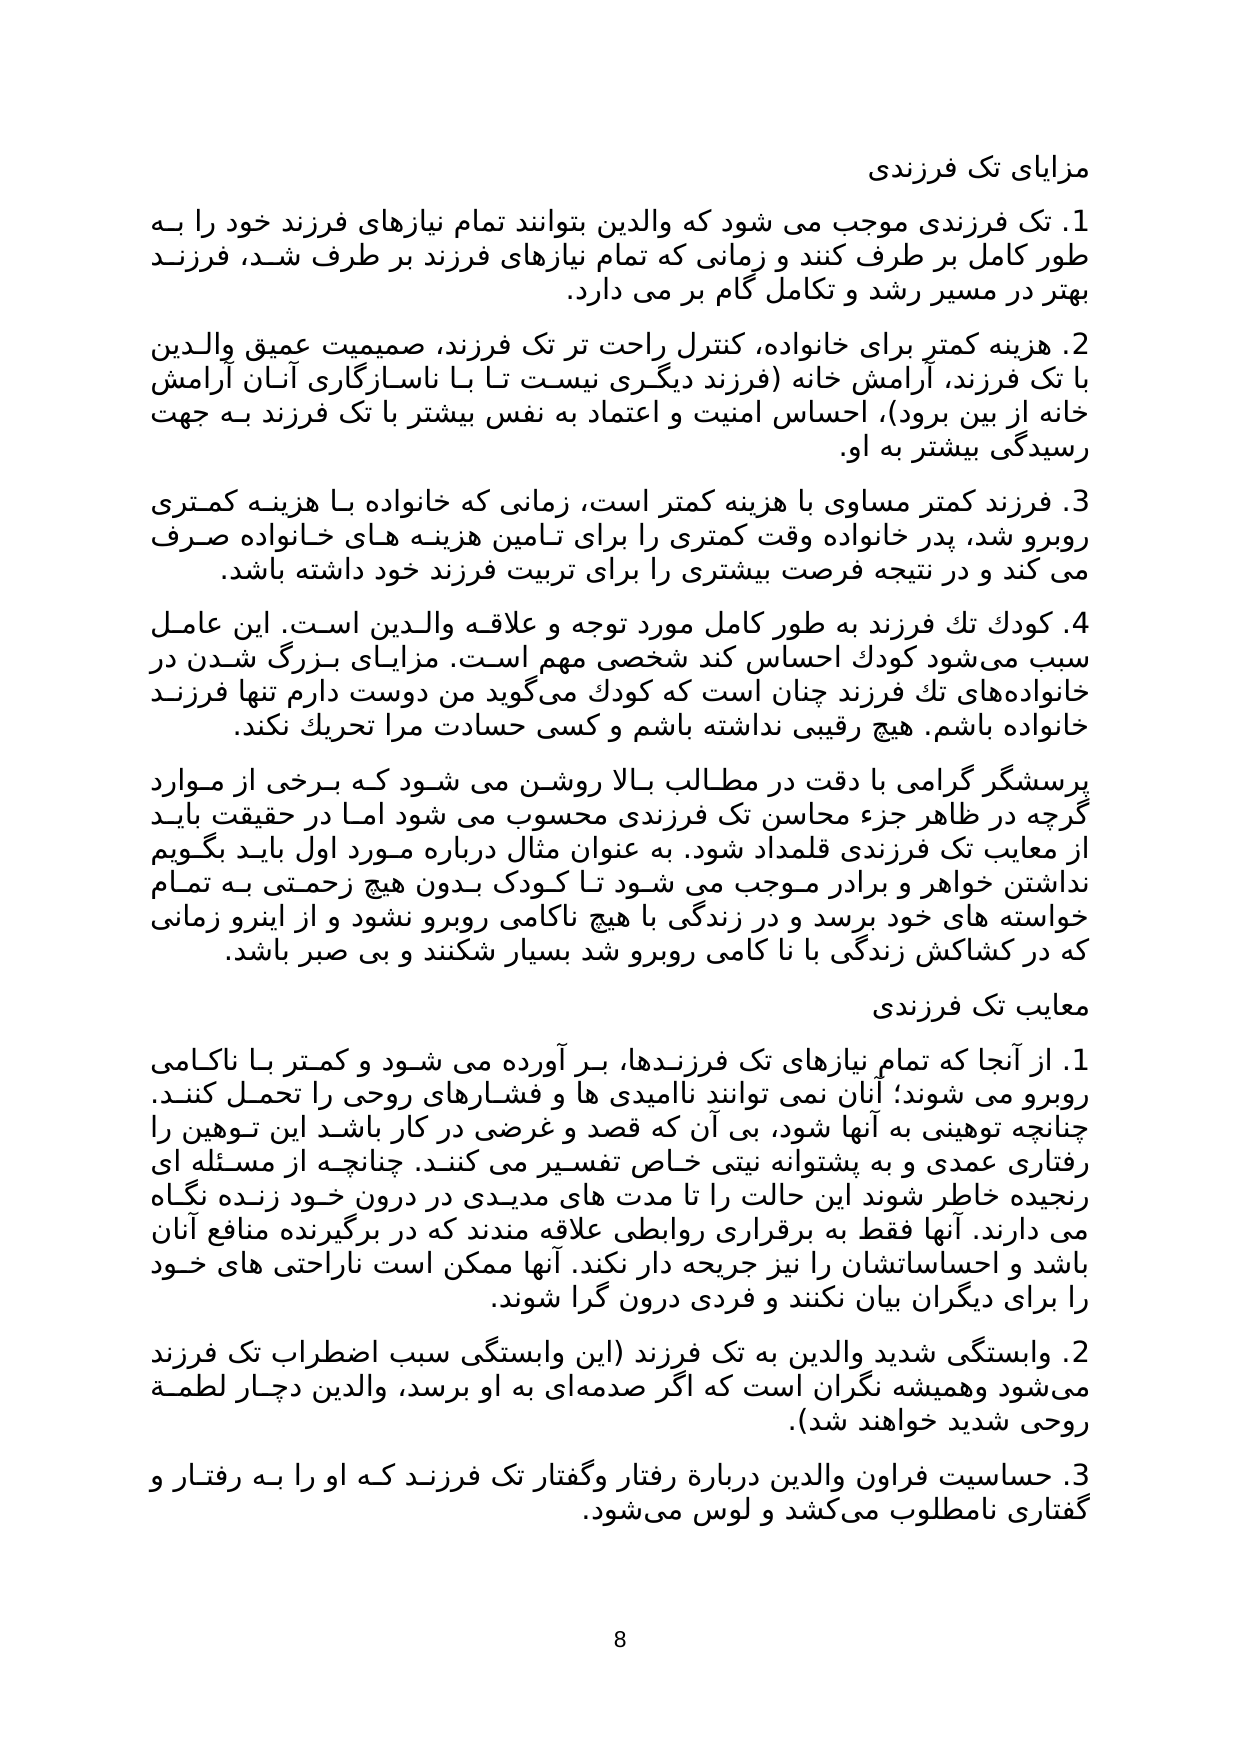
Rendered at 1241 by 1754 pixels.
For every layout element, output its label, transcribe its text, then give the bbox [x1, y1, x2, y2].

text 3. فرزند کمتر مساوی با هزینه کمتر است، زمانی که خانواده با هزینه کمتری روبرو شد، پدر خانواده وقت کمتری را برای تامین هزینه های خانواده صرف می کند و در نتیجه فرصت بیشتری را برای تربیت فرزند خود داشته باشد. [150, 484, 1090, 586]
text 4. كودك تك فرزند به طور كامل مورد توجه و علاقه والدین است. این عامل سبب می‌شود كودك احساس كند شخصی مهم است. مزایای بزرگ شدن در خانواده‌های تك فرزند چنان است كه كودك می‌گوید من دوست دارم تنها فرزند خانواده باشم. هیچ رقیبی نداشته باشم و كسی حسادت مرا تحریك نكند. [150, 607, 1090, 743]
text پرسشگر گرامی با دقت در مطالب بالا روشن می شود که برخی از موارد گرچه در ظاهر جزء محاسن تک فرزندی محسوب می شود اما در حقیقت باید از معایب تک فرزندی قلمداد شود. به عنوان مثال درباره مورد اول باید بگویم نداشتن خواهر و برادر موجب می شود تا کودک بدون هیچ زحمتی به تمام خواسته های خود برسد و در زندگی با هیچ ناکامی روبرو نشود و از اینرو زمانی که در کشاکش زندگی با نا کامی روبرو شد بسیار شکنند و بی صبر باشد. [150, 763, 1090, 967]
text 1. تک فرزندی موجب می شود که والدین بتوانند تمام نیازهای فرزند خود را به طور کامل بر طرف کنند و زمانی که تمام نیازهای فرزند بر طرف شد، فرزند بهتر در مسیر رشد و تکامل گام بر می دارد. [150, 205, 1090, 307]
text معایب تک فرزندی [150, 988, 1090, 1022]
text 3. حساسیت فراون والدین دربارة‌ رفتار وگفتار تک فرزند که او را به رفتار و گفتاری نامطلوب می‌کشد و لوس می‌شود. [150, 1458, 1090, 1526]
text 2. وابستگی شدید والدین به تک فرزند (این وابستگی سبب اضطراب تک فرزند می‌شود وهمیشه نگران است که اگر صدمه‌ای به او برسد، والدین دچار لطمة روحی شدید خواهند شد). [150, 1335, 1090, 1437]
text مزایای تک فرزندی [150, 150, 1090, 184]
text 1. از آنجا که تمام نیازهای تک فرزندها، بر آورده می شود و کمتر با ناکامی روبرو می شوند؛ آنان نمی توانند ناامیدی ها و فشارهای روحی را تحمل کنند. چنانچه توهینی به آنها شود، بی آن که قصد و غرضی در کار باشد این توهین را رفتاری عمدی و به پشتوانه نیتی خاص تفسیر می کنند. چنانچه از مسئله ای رنجیده خاطر شوند این حالت را تا مدت های مدیدی در درون خود زنده نگاه می دارند. آنها فقط به برقراری روابطی علاقه مندند که در برگیرنده منافع آنان باشد و احساساتشان را نیز جریحه دار نکند. آنها ممکن است ناراحتی های خود را برای دیگران بیان نکنند و فردی درون گرا شوند. [150, 1043, 1090, 1314]
text 2. هزینه کمتر برای خانواده، کنترل راحت تر تک فرزند، صمیمیت عمیق والدین با تک فرزند، آرامش خانه (فرزند دیگری نیست تا با ناسازگاری آنان آرامش خانه از بین برود)، احساس امنیت و اعتماد به نفس بیشتر با تک فرزند به جهت رسیدگی بیشتر به او. [150, 327, 1090, 463]
